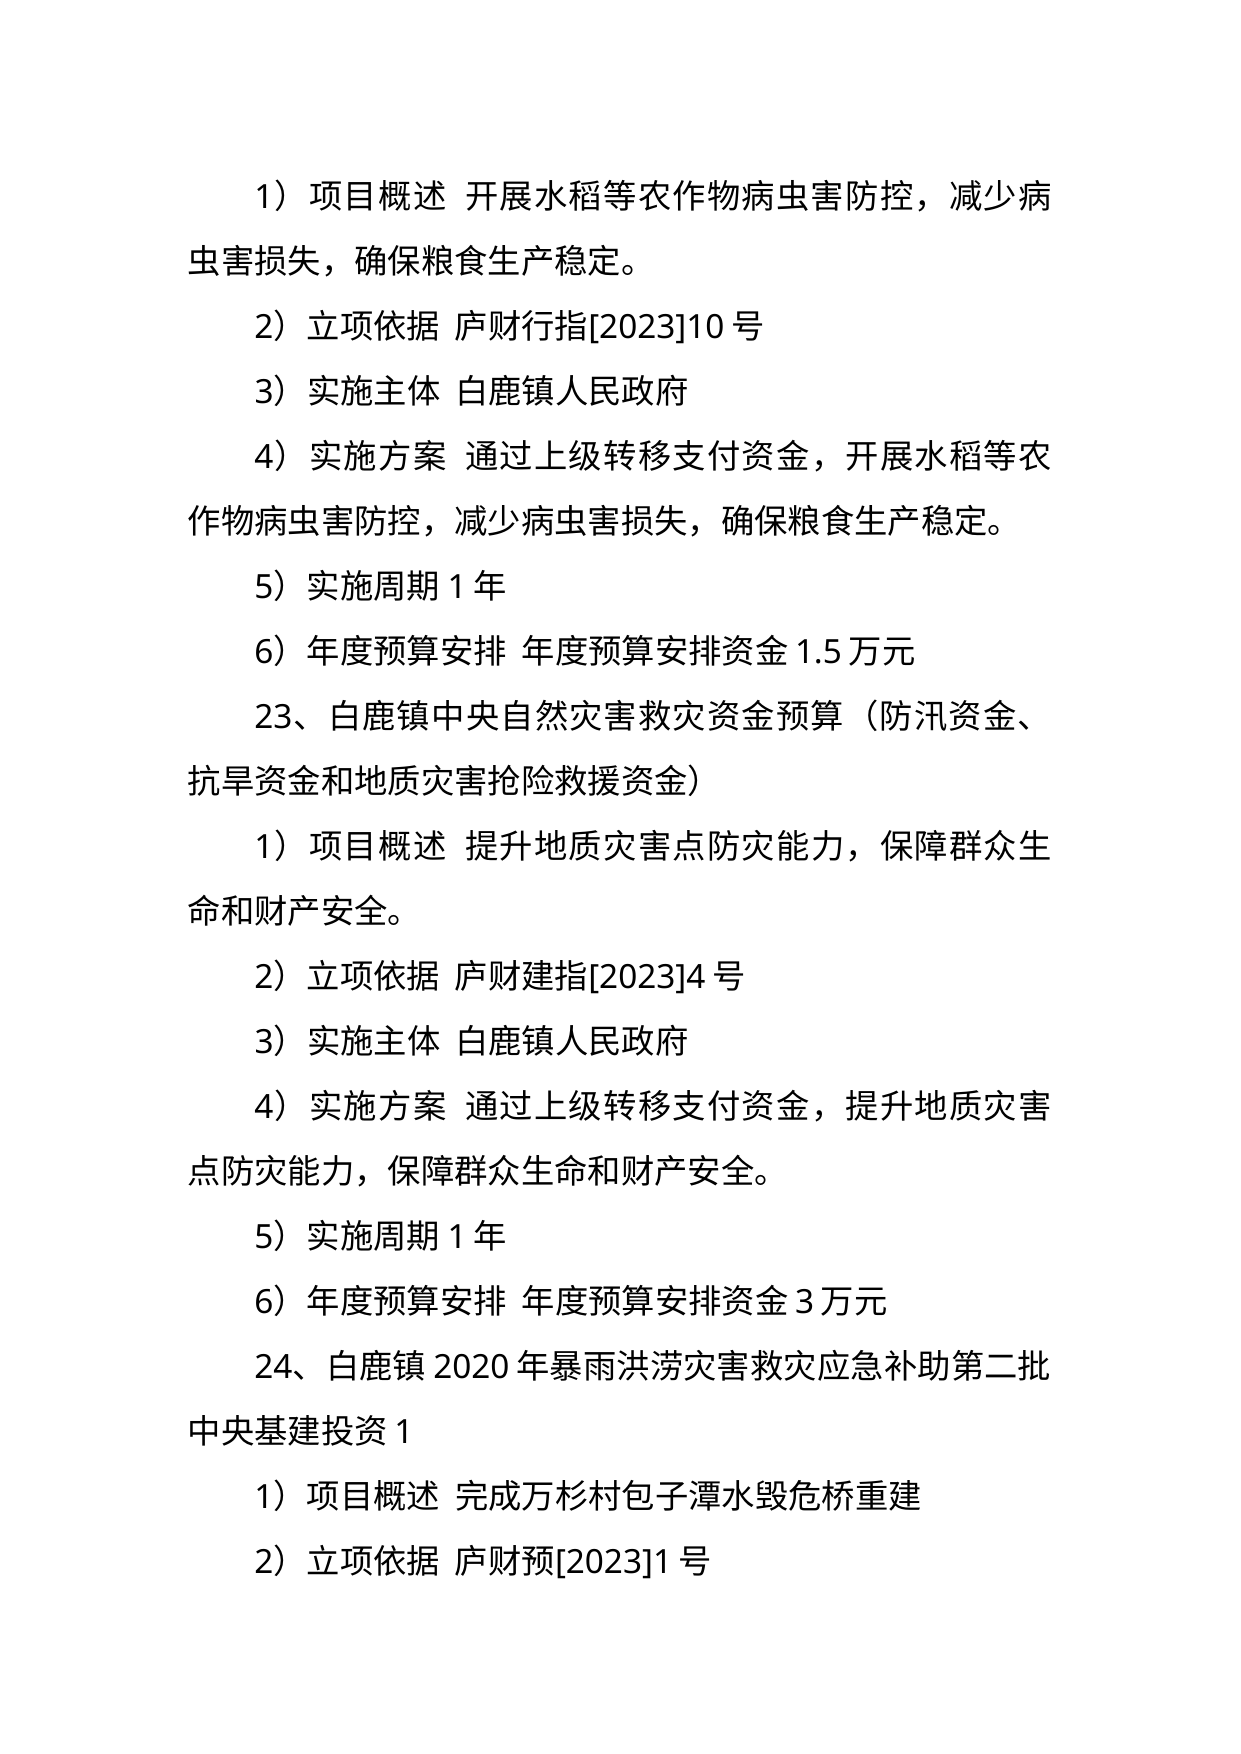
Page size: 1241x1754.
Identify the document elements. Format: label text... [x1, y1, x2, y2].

text 23、白鹿镇中央自然灾害救灾资金预算（防汛资金、抗旱资金和地质灾害抢险救援资金） [187, 682, 1053, 812]
text 1）项目概述 提升地质灾害点防灾能力，保障群众生命和财产安全。 [187, 812, 1053, 942]
text 3）实施主体 白鹿镇人民政府 [187, 357, 1053, 422]
text 6）年度预算安排 年度预算安排资金3万元 [187, 1267, 1053, 1332]
text 1）项目概述 完成万杉村包子潭水毁危桥重建 [187, 1462, 1053, 1527]
text 2）立项依据 庐财预[2023]1号 [187, 1527, 1053, 1592]
text 1）项目概述 开展水稻等农作物病虫害防控，减少病虫害损失，确保粮食生产稳定。 [187, 162, 1053, 292]
text 5）实施周期 1年 [187, 1202, 1053, 1267]
text 24、白鹿镇2020年暴雨洪涝灾害救灾应急补助第二批中央基建投资1 [187, 1332, 1053, 1462]
text 5）实施周期 1年 [187, 552, 1053, 617]
text 2）立项依据 庐财行指[2023]10号 [187, 292, 1053, 357]
text 4）实施方案 通过上级转移支付资金，提升地质灾害点防灾能力，保障群众生命和财产安全。 [187, 1072, 1053, 1202]
text 2）立项依据 庐财建指[2023]4号 [187, 942, 1053, 1007]
text 3）实施主体 白鹿镇人民政府 [187, 1007, 1053, 1072]
text 6）年度预算安排 年度预算安排资金1.5万元 [187, 617, 1053, 682]
text 4）实施方案 通过上级转移支付资金，开展水稻等农作物病虫害防控，减少病虫害损失，确保粮食生产稳定。 [187, 422, 1053, 552]
